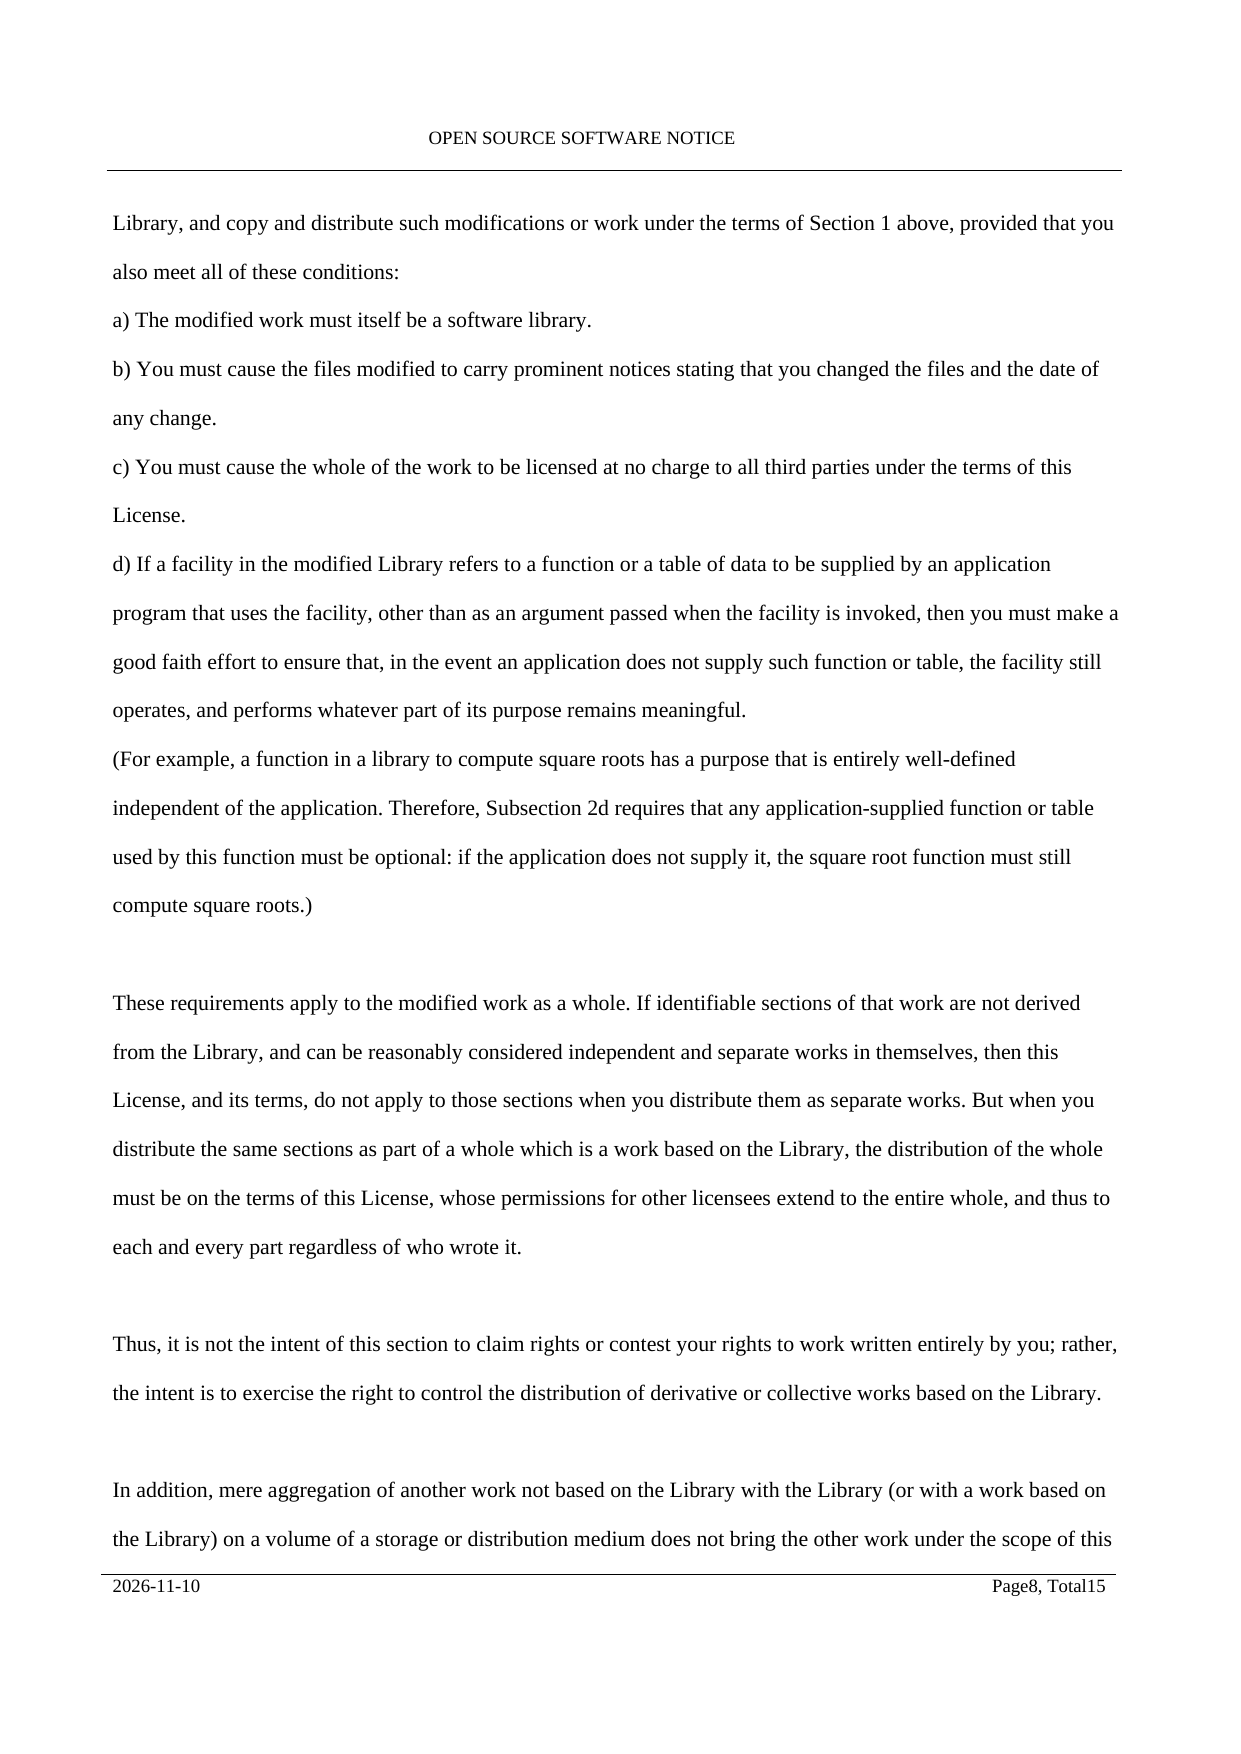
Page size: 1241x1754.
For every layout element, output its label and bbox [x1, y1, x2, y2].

text [112, 206, 1128, 1555]
